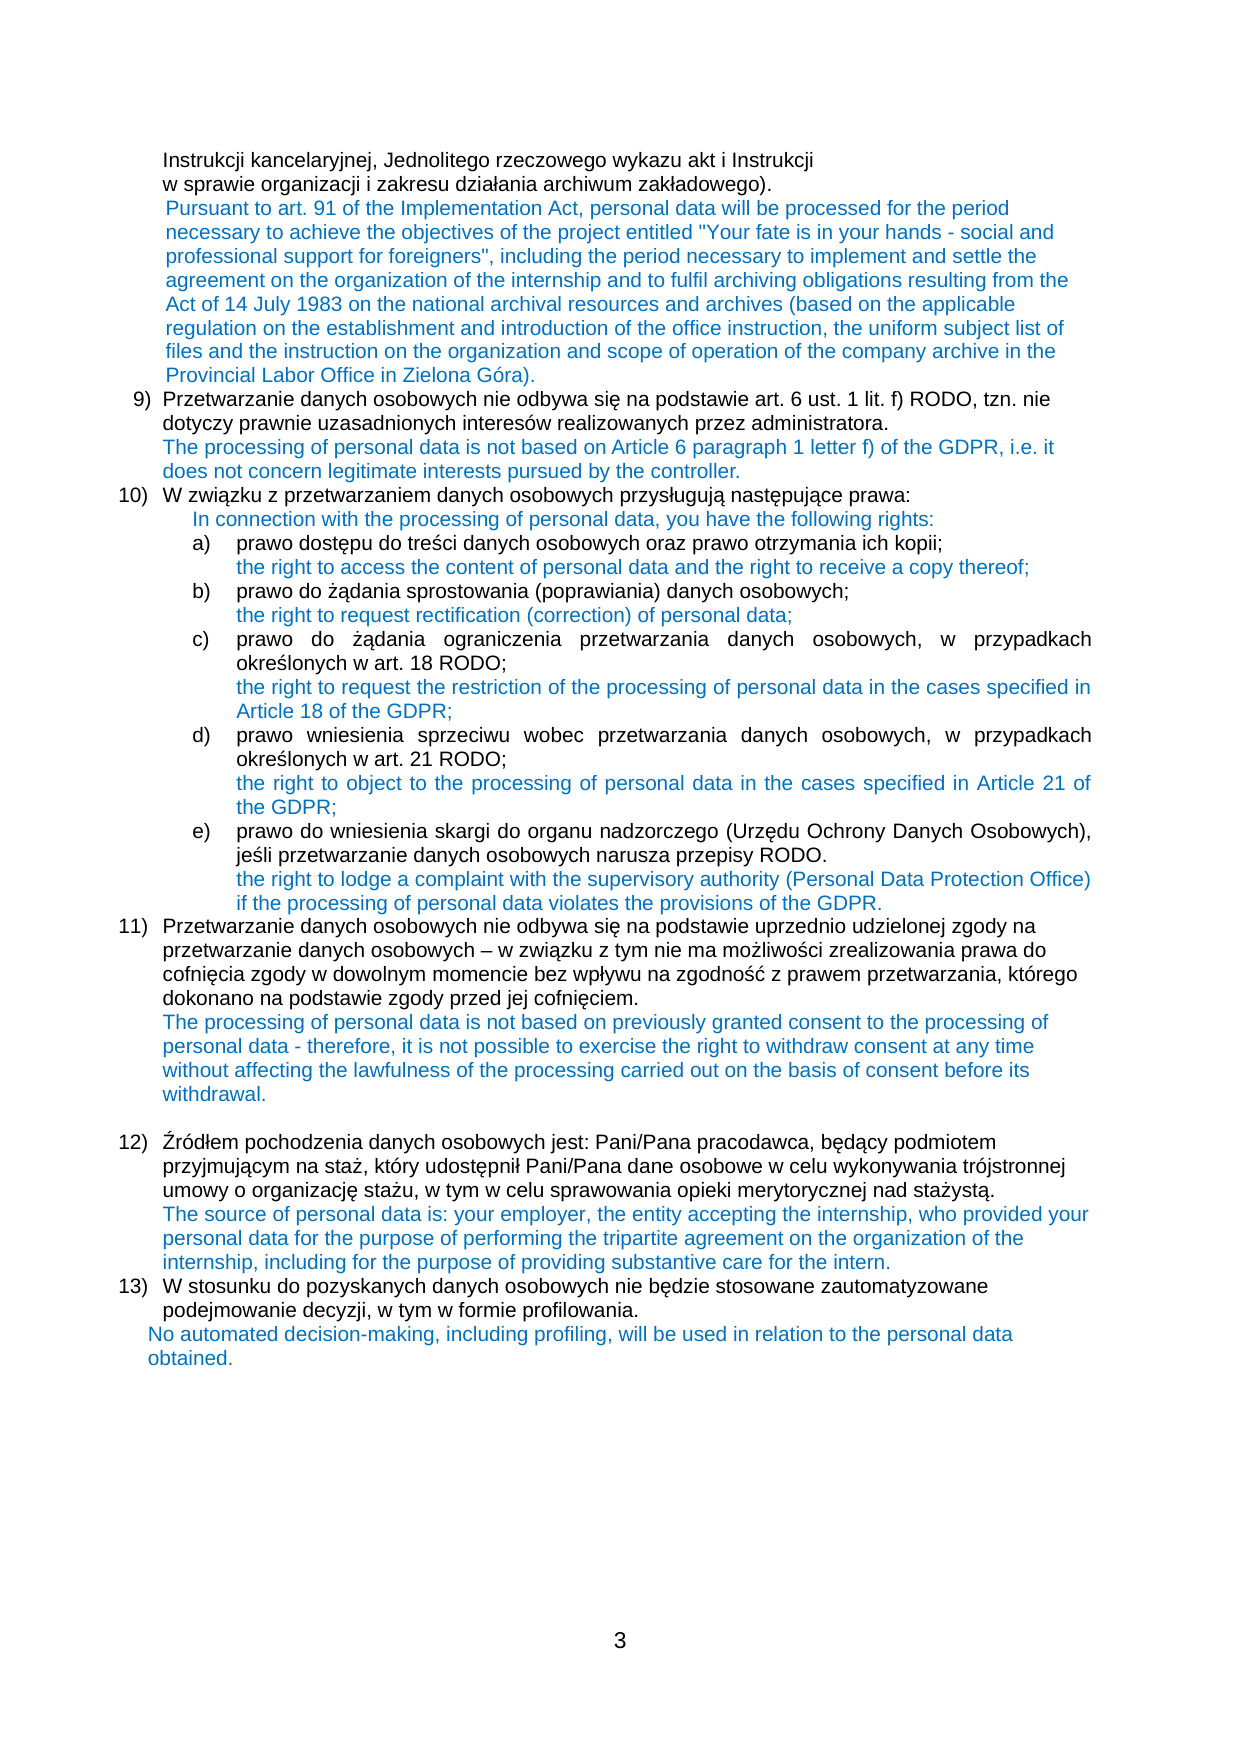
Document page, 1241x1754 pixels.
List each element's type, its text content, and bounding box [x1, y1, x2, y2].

list the right to access the content of personal data and the right to receive a copy thereof; [236, 555, 1093, 579]
text No automated decision-making, including profiling, will be used in relation to the personal data obtained. [148, 1322, 1093, 1369]
list prawo do wniesienia skargi do organu nadzorczego (Urzędu Ochrony Danych Osobowych), jeśli przetwarzanie danych osobowych narusza przepisy RODO. [192, 818, 1093, 866]
list W stosunku do pozyskanych danych osobowych nie będzie stosowane zautomatyzowane podejmowanie decyzji, w tym w formie profilowania. [118, 1274, 1093, 1322]
list prawo do żądania sprostowania (poprawiania) danych osobowych; [192, 579, 1093, 603]
list prawo wniesienia sprzeciwu wobec przetwarzania danych osobowych, w przypadkach określonych w art. 21 RODO; [192, 723, 1093, 771]
list The processing of personal data is not based on previously granted consent to the processing of personal data - therefore, it is not possible to exercise the right to withdraw consent at any time without affecting the lawfulness of the processing carried out on the basis of consent before its withdrawal. [162, 1010, 1093, 1106]
list Przetwarzanie danych osobowych nie odbywa się na podstawie uprzednio udzielonej zgody na przetwarzanie danych osobowych – w związku z tym nie ma możliwości zrealizowania prawa do cofnięcia zgody w dowolnym momencie bez wpływu na zgodność z prawem przetwarzania, którego dokonano na podstawie zgody przed jej cofnięciem. [118, 914, 1093, 1010]
list the right to lodge a complaint with the supervisory authority (Personal Data Protection Office) if the processing of personal data violates the provisions of the GDPR. [236, 866, 1093, 914]
text Pursuant to art. 91 of the Implementation Act, personal data will be processed for the period necessary to achieve the objectives of the project entitled "Your fate is in your hands - social and professional support for foreigners", including the period necessary to implement and settle the agreement on the organization of the internship and to fulfil archiving obligations resulting from the Act of 14 July 1983 on the national archival resources and archives (based on the applicable regulation on the establishment and introduction of the office instruction, the uniform subject list of files and the instruction on the organization and scope of operation of the company archive in the Provincial Labor Office in Zielona Góra). [165, 196, 1093, 387]
list prawo do żądania ograniczenia przetwarzania danych osobowych, w przypadkach określonych w art. 18 RODO; [192, 627, 1093, 675]
list W związku z przetwarzaniem danych osobowych przysługują następujące prawa: [118, 483, 1093, 507]
list the right to request the restriction of the processing of personal data in the cases specified in Article 18 of the GDPR; [236, 675, 1093, 723]
list prawo dostępu do treści danych osobowych oraz prawo otrzymania ich kopii; [192, 531, 1093, 555]
list The source of personal data is: your employer, the entity accepting the internship, who provided your personal data for the purpose of performing the tripartite agreement on the organization of the internship, including for the purpose of providing substantive care for the intern. [162, 1202, 1093, 1274]
list Źródłem pochodzenia danych osobowych jest: Pani/Pana pracodawca, będący podmiotem przyjmującym na staż, który udostępnił Pani/Pana dane osobowe w celu wykonywania trójstronnej umowy o organizację stażu, w tym w celu sprawowania opieki merytorycznej nad stażystą. [118, 1130, 1093, 1202]
list the right to request rectification (correction) of personal data; [236, 603, 1093, 627]
text In connection with the processing of personal data, you have the following rights: [192, 507, 1093, 531]
list Przetwarzanie danych osobowych nie odbywa się na podstawie art. 6 ust. 1 lit. f) RODO, tzn. nie dotyczy prawnie uzasadnionych interesów realizowanych przez administratora. [133, 387, 1093, 435]
text The processing of personal data is not based on Article 6 paragraph 1 letter f) of the GDPR, i.e. it does not concern legitimate interests pursued by the controller. [162, 435, 1093, 483]
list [133, 148, 1093, 196]
list the right to object to the processing of personal data in the cases specified in Article 21 of the GDPR; [236, 771, 1093, 818]
